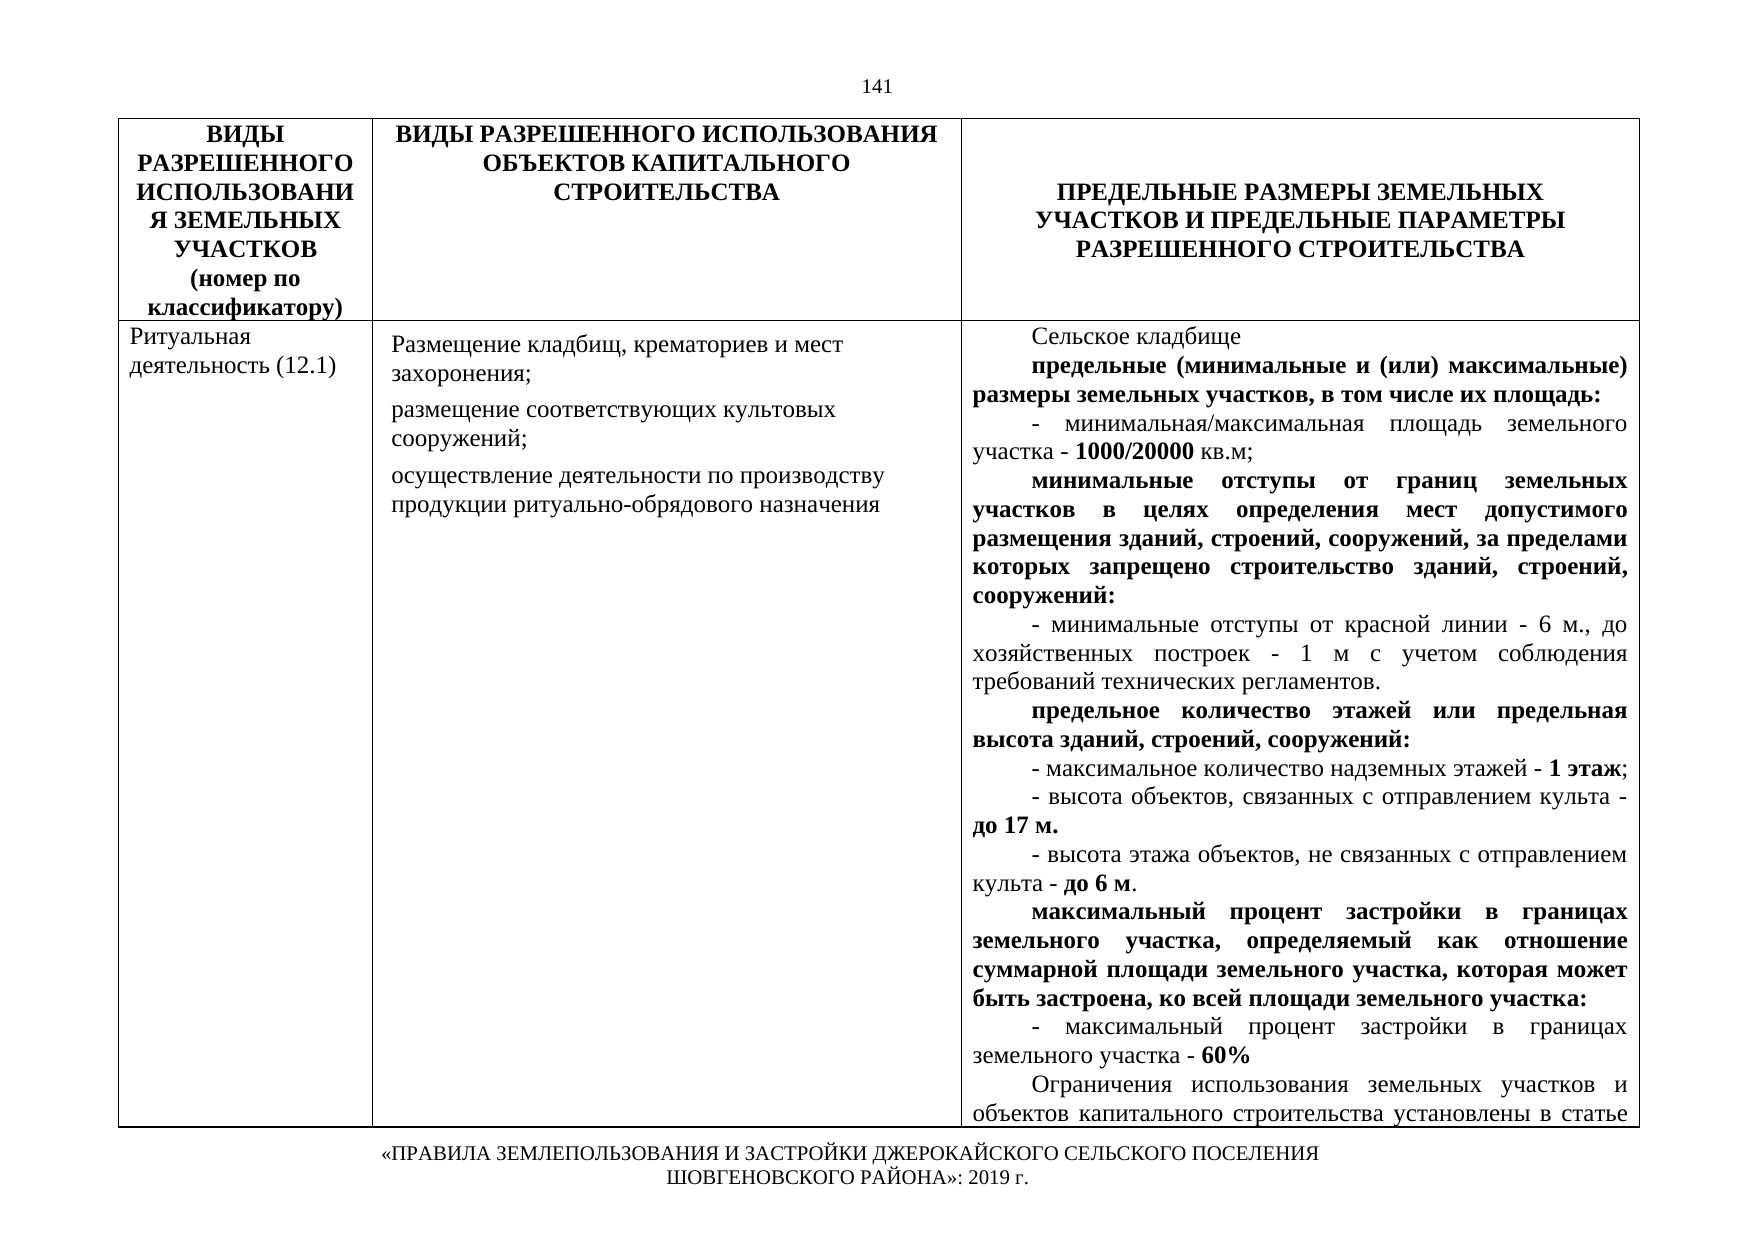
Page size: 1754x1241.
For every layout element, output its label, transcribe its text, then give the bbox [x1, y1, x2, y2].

table_cell Ритуальная деятельность (12.1) [119, 321, 372, 1126]
table_header ПРЕДЕЛЬНЫЕ РАЗМЕРЫ ЗЕМЕЛЬНЫХ УЧАСТКОВ И ПРЕДЕЛЬНЫЕ ПАРАМЕТРЫ РАЗРЕШЕННОГО СТРОИТЕЛЬСТВА [962, 119, 1639, 320]
table_header ВИДЫ РАЗРЕШЕННОГО ИСПОЛЬЗОВАНИЯ ОБЪЕКТОВ КАПИТАЛЬНОГО СТРОИТЕЛЬСТВА [373, 119, 961, 320]
table_header ВИДЫ РАЗРЕШЕННОГО ИСПОЛЬЗОВАНИЯ ЗЕМЕЛЬНЫХ УЧАСТКОВ (номер по классификатору) [119, 119, 372, 320]
